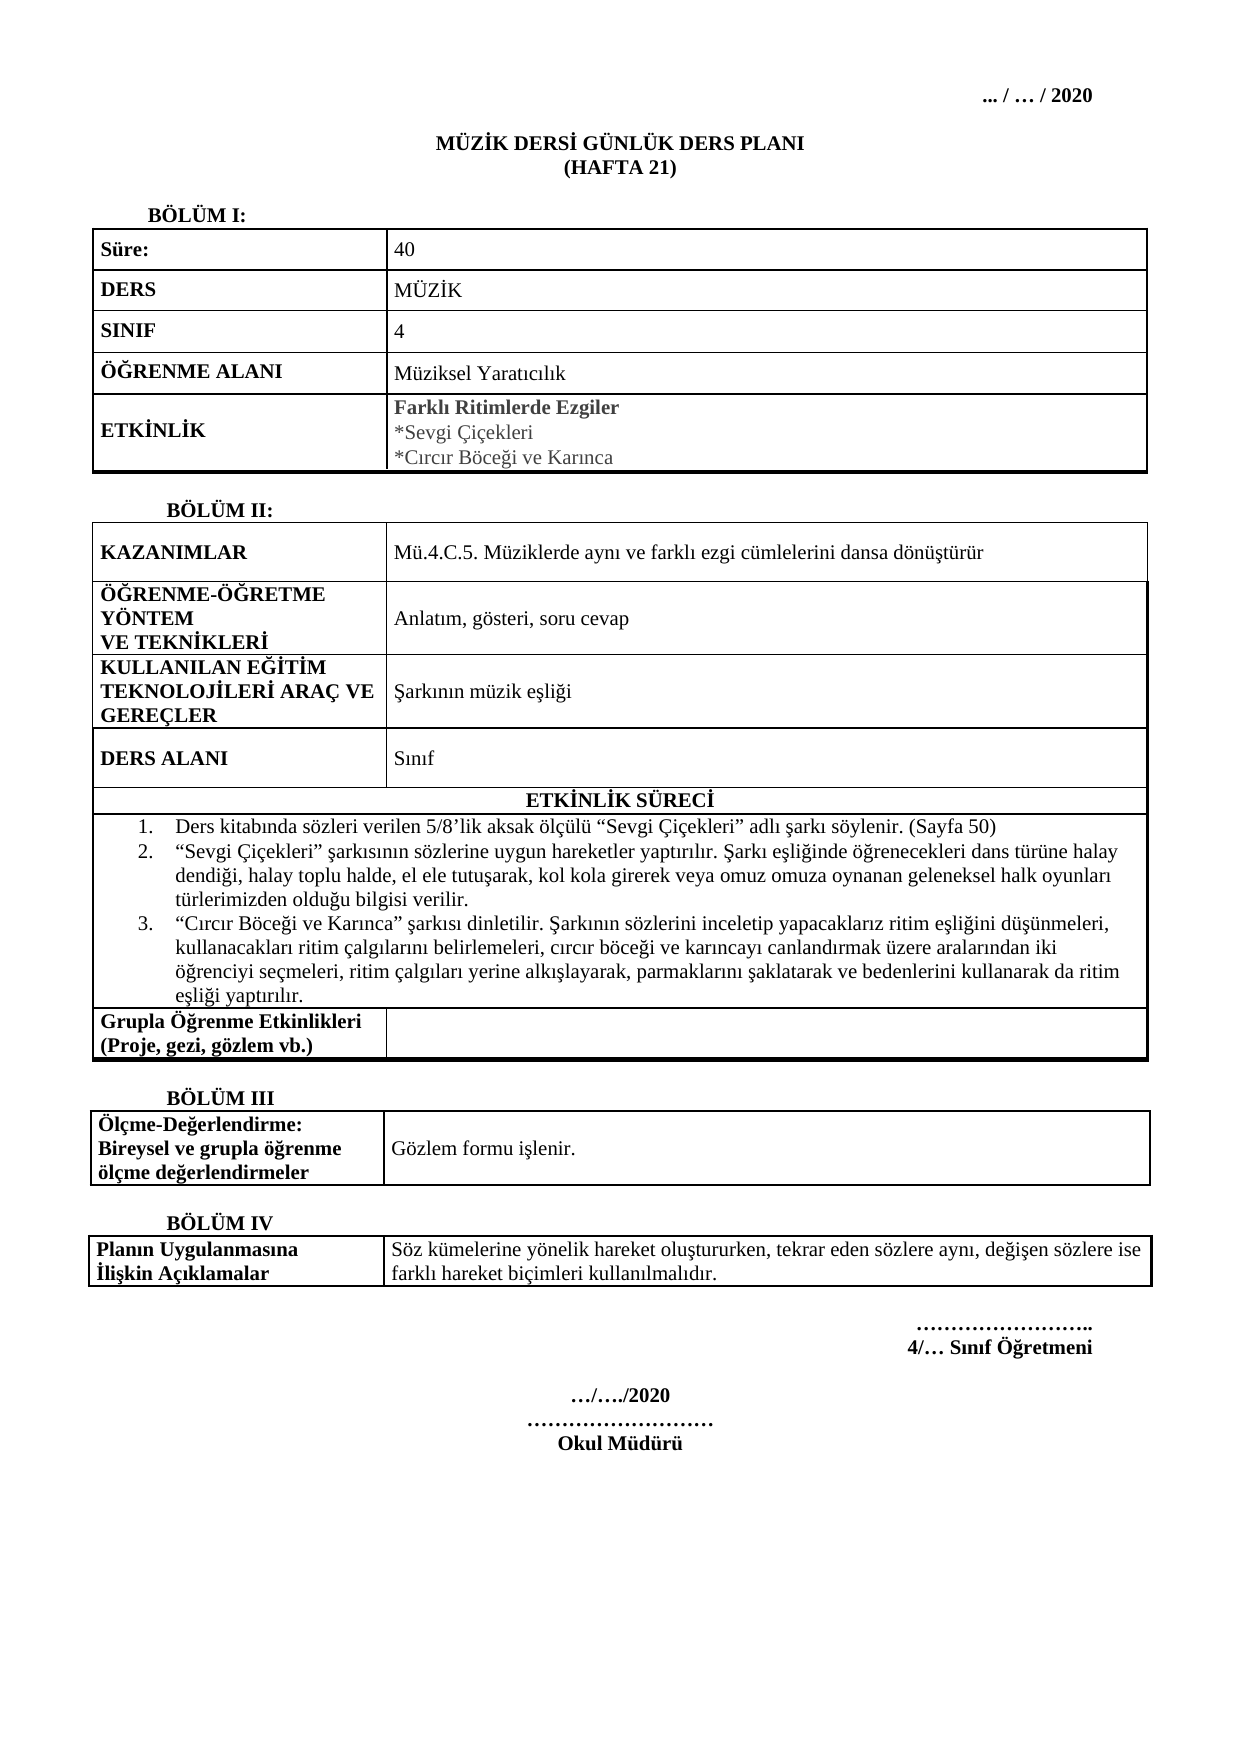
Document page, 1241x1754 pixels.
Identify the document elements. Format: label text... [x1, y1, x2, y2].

table_cell Sınıf [387, 729, 1146, 787]
table_header Planın Uygulanmasına İlişkin Açıklamalar [90, 1237, 383, 1285]
table_header Süre: [94, 230, 386, 269]
table_cell DERS ALANI [94, 729, 386, 787]
subtitle BÖLÜM III [148, 1086, 1092, 1110]
text …/…./2020 [148, 1383, 1092, 1407]
text ……………………… [148, 1407, 1092, 1431]
text BÖLÜM II: [148, 498, 1092, 522]
text ... / … / 2020 [148, 83, 1092, 107]
table_cell Şarkının müzik eşliği [387, 655, 1146, 727]
table_cell SINIF [94, 311, 386, 352]
table_cell Grupla Öğrenme Etkinlikleri (Proje, gezi, gözlem vb.) [94, 1009, 386, 1057]
table_cell KULLANILAN EĞİTİM TEKNOLOJİLERİ ARAÇ VE GEREÇLER [93, 655, 386, 727]
table_header 40 [388, 230, 1146, 269]
table_cell ETKİNLİK SÜRECİ [94, 788, 1146, 812]
table_cell MÜZİK [388, 271, 1146, 310]
table_cell Ders kitabında sözleri verilen 5/8’lik aksak ölçülü “Sevgi Çiçekleri” adlı şarkı söylenir. (Sayfa 50) “Sevgi Çiçekleri” şarkısının sözlerine uygun hareketler yaptırılır. Şarkı eşliğinde öğrenecekleri dans türüne halay dendiği, halay toplu halde, el ele tutuşarak, kol kola girerek veya omuz omuza oynanan geleneksel halk oyunları türlerimizden olduğu bilgisi verilir. “Cırcır Böceği ve Karınca” şarkısı dinletilir. Şarkının sözlerini inceletip yapacaklarız ritim eşliğini düşünmeleri, kullanacakları ritim çalgılarını belirlemeleri, cırcır böceği ve karıncayı canlandırmak üzere aralarından iki öğrenciyi seçmeleri, ritim çalgıları yerine alkışlayarak, parmaklarını şaklatarak ve bedenlerini kullanarak da ritim eşliği yaptırılır. [94, 815, 1146, 1007]
text BÖLÜM I: [148, 203, 1092, 227]
text 4/… Sınıf Öğretmeni [148, 1335, 1092, 1359]
table_cell Anlatım, gösteri, soru cevap [387, 582, 1146, 654]
table_header Söz kümelerine yönelik hareket oluştururken, tekrar eden sözlere aynı, değişen sözlere ise farklı hareket biçimleri kullanılmalıdır. [385, 1237, 1150, 1285]
table_cell ÖĞRENME ALANI [94, 353, 386, 393]
table_cell ÖĞRENME-ÖĞRETME YÖNTEM VE TEKNİKLERİ [93, 582, 386, 654]
table_header KAZANIMLAR [93, 523, 386, 581]
text (HAFTA 21) [148, 155, 1092, 179]
table_cell Farklı Ritimlerde Ezgiler *Sevgi Çiçekleri *Cırcır Böceği ve Karınca [388, 395, 1146, 469]
text …………………….. [148, 1311, 1092, 1335]
table_cell 4 [388, 311, 1146, 352]
text Okul Müdürü [148, 1431, 1092, 1455]
table_header Gözlem formu işlenir. [385, 1112, 1149, 1184]
table_cell [387, 1009, 1146, 1057]
table_cell ETKİNLİK [94, 395, 386, 469]
subtitle BÖLÜM IV [148, 1210, 1092, 1234]
table_cell Müziksel Yaratıcılık [388, 353, 1146, 393]
text MÜZİK DERSİ GÜNLÜK DERS PLANI [148, 131, 1092, 155]
table_header Ölçme-Değerlendirme: Bireysel ve grupla öğrenme ölçme değerlendirmeler [92, 1112, 383, 1184]
table_cell DERS [94, 271, 386, 310]
table_header Mü.4.C.5. Müziklerde aynı ve farklı ezgi cümlelerini dansa dönüştürür [387, 523, 1147, 581]
